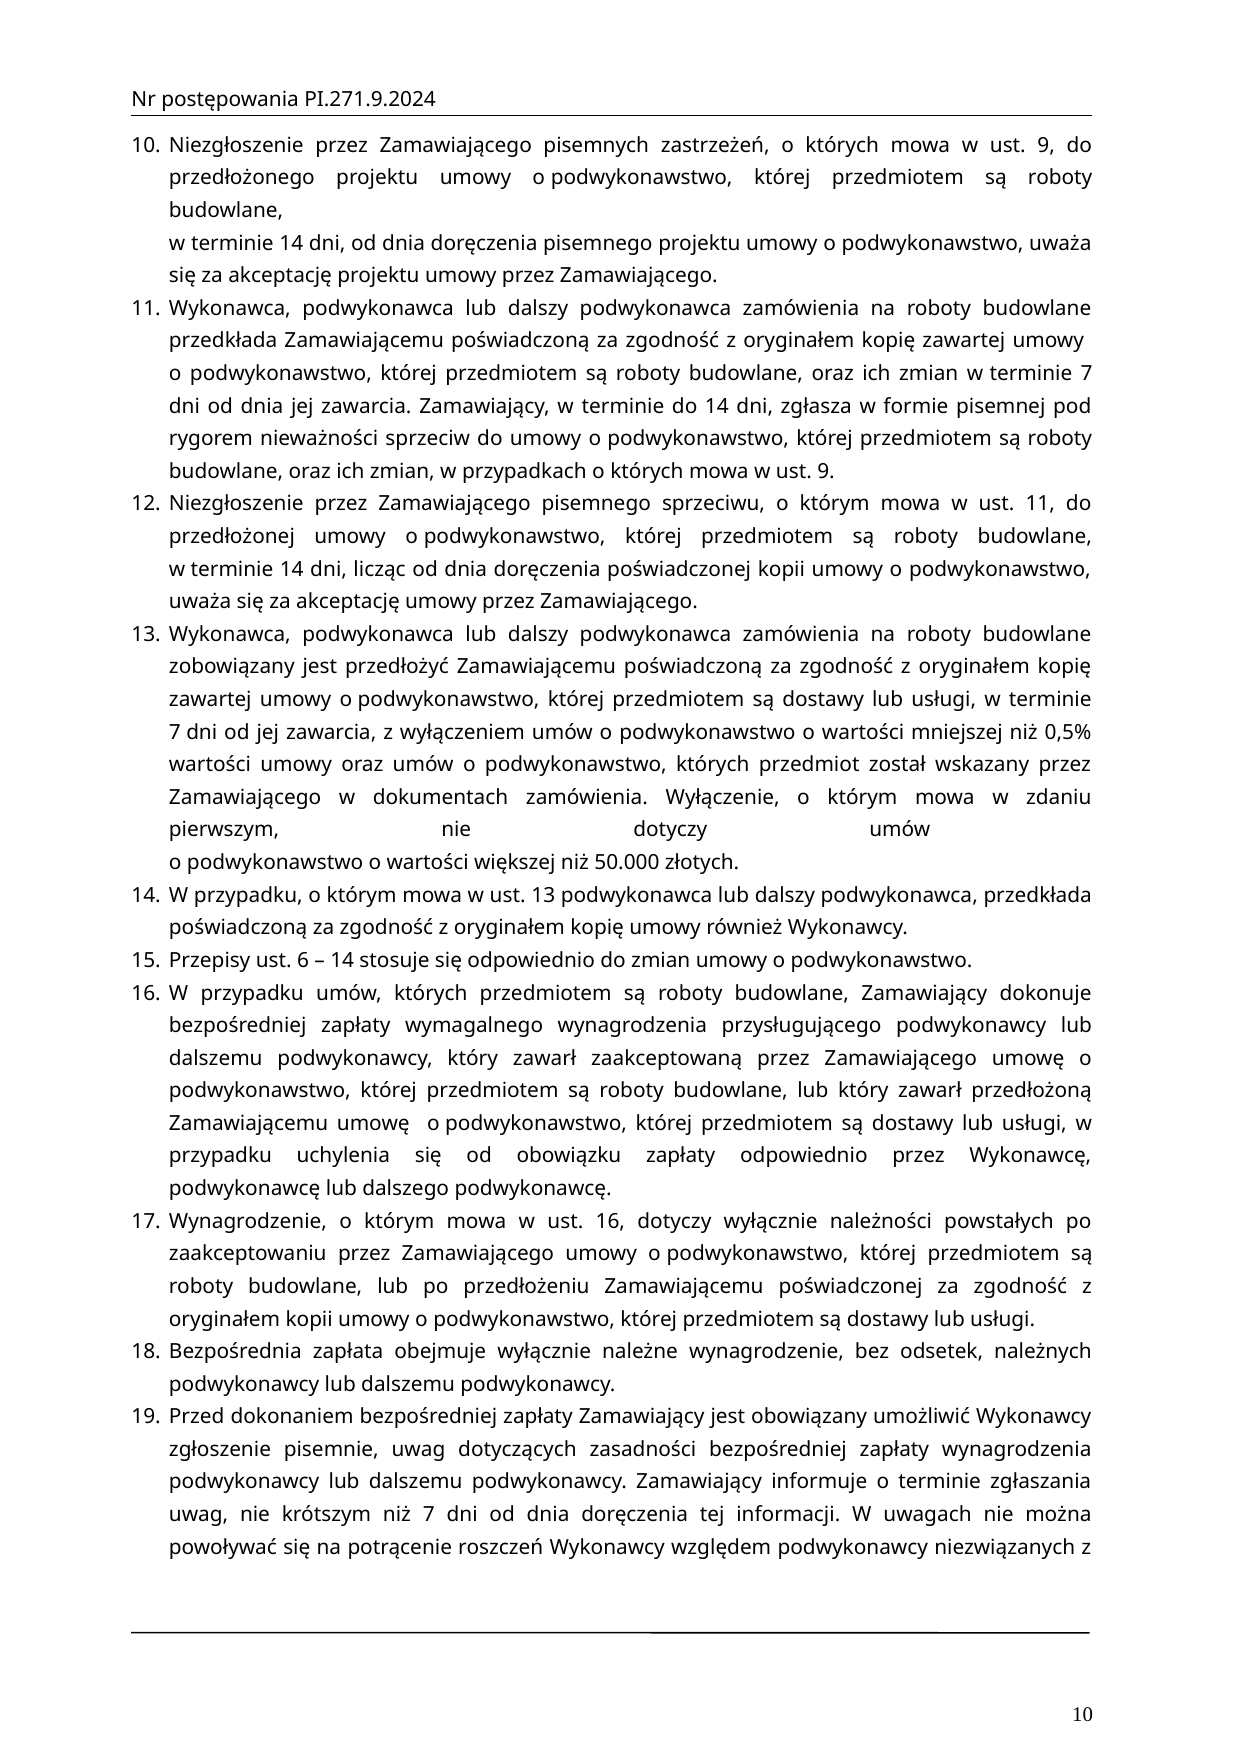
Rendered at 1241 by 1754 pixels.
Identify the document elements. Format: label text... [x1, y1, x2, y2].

list Niezgłoszenie przez Zamawiającego pisemnych zastrzeżeń, o których mowa w ust. 9, do przedłożonego projektu umowy o podwykonawstwo, której przedmiotem są roboty budowlane, w terminie 14 dni, od dnia doręczenia pisemnego projektu umowy o podwykonawstwo, uważa się za akceptację projektu umowy przez Zamawiającego. [131, 130, 1092, 289]
list Wykonawca, podwykonawca lub dalszy podwykonawca zamówienia na roboty budowlane przedkłada Zamawiającemu poświadczoną za zgodność z oryginałem kopię zawartej umowy o podwykonawstwo, której przedmiotem są roboty budowlane, oraz ich zmian w terminie 7 dni od dnia jej zawarcia. Zamawiający, w terminie do 14 dni, zgłasza w formie pisemnej pod rygorem nieważności sprzeciw do umowy o podwykonawstwo, której przedmiotem są roboty budowlane, oraz ich zmian, w przypadkach o których mowa w ust. 9. [131, 293, 1092, 484]
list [131, 1401, 1092, 1560]
list Niezgłoszenie przez Zamawiającego pisemnego sprzeciwu, o którym mowa w ust. 11, do przedłożonej umowy o podwykonawstwo, której przedmiotem są roboty budowlane, w terminie 14 dni, licząc od dnia doręczenia poświadczonej kopii umowy o podwykonawstwo, uważa się za akceptację umowy przez Zamawiającego. [131, 488, 1092, 615]
list W przypadku, o którym mowa w ust. 13 podwykonawca lub dalszy podwykonawca, przedkłada poświadczoną za zgodność z oryginałem kopię umowy również Wykonawcy. [131, 880, 1092, 941]
list Przepisy ust. 6 – 14 stosuje się odpowiednio do zmian umowy o podwykonawstwo. [131, 945, 1092, 973]
list Bezpośrednia zapłata obejmuje wyłącznie należne wynagrodzenie, bez odsetek, należnych podwykonawcy lub dalszemu podwykonawcy. [131, 1336, 1092, 1397]
list Wykonawca, podwykonawca lub dalszy podwykonawca zamówienia na roboty budowlane zobowiązany jest przedłożyć Zamawiającemu poświadczoną za zgodność z oryginałem kopię zawartej umowy o podwykonawstwo, której przedmiotem są dostawy lub usługi, w terminie 7 dni od jej zawarcia, z wyłączeniem umów o podwykonawstwo o wartości mniejszej niż 0,5% wartości umowy oraz umów o podwykonawstwo, których przedmiot został wskazany przez Zamawiającego w dokumentach zamówienia. Wyłączenie, o którym mowa w zdaniu pierwszym, nie dotyczy umów o podwykonawstwo o wartości większej niż 50.000 złotych. [131, 619, 1092, 876]
list W przypadku umów, których przedmiotem są roboty budowlane, Zamawiający dokonuje bezpośredniej zapłaty wymagalnego wynagrodzenia przysługującego podwykonawcy lub dalszemu podwykonawcy, który zawarł zaakceptowaną przez Zamawiającego umowę o podwykonawstwo, której przedmiotem są roboty budowlane, lub który zawarł przedłożoną Zamawiającemu umowę o podwykonawstwo, której przedmiotem są dostawy lub usługi, w przypadku uchylenia się od obowiązku zapłaty odpowiednio przez Wykonawcę, podwykonawcę lub dalszego podwykonawcę. [131, 978, 1092, 1202]
list Wynagrodzenie, o którym mowa w ust. 16, dotyczy wyłącznie należności powstałych po zaakceptowaniu przez Zamawiającego umowy o podwykonawstwo, której przedmiotem są roboty budowlane, lub po przedłożeniu Zamawiającemu poświadczonej za zgodność z oryginałem kopii umowy o podwykonawstwo, której przedmiotem są dostawy lub usługi. [131, 1206, 1092, 1332]
